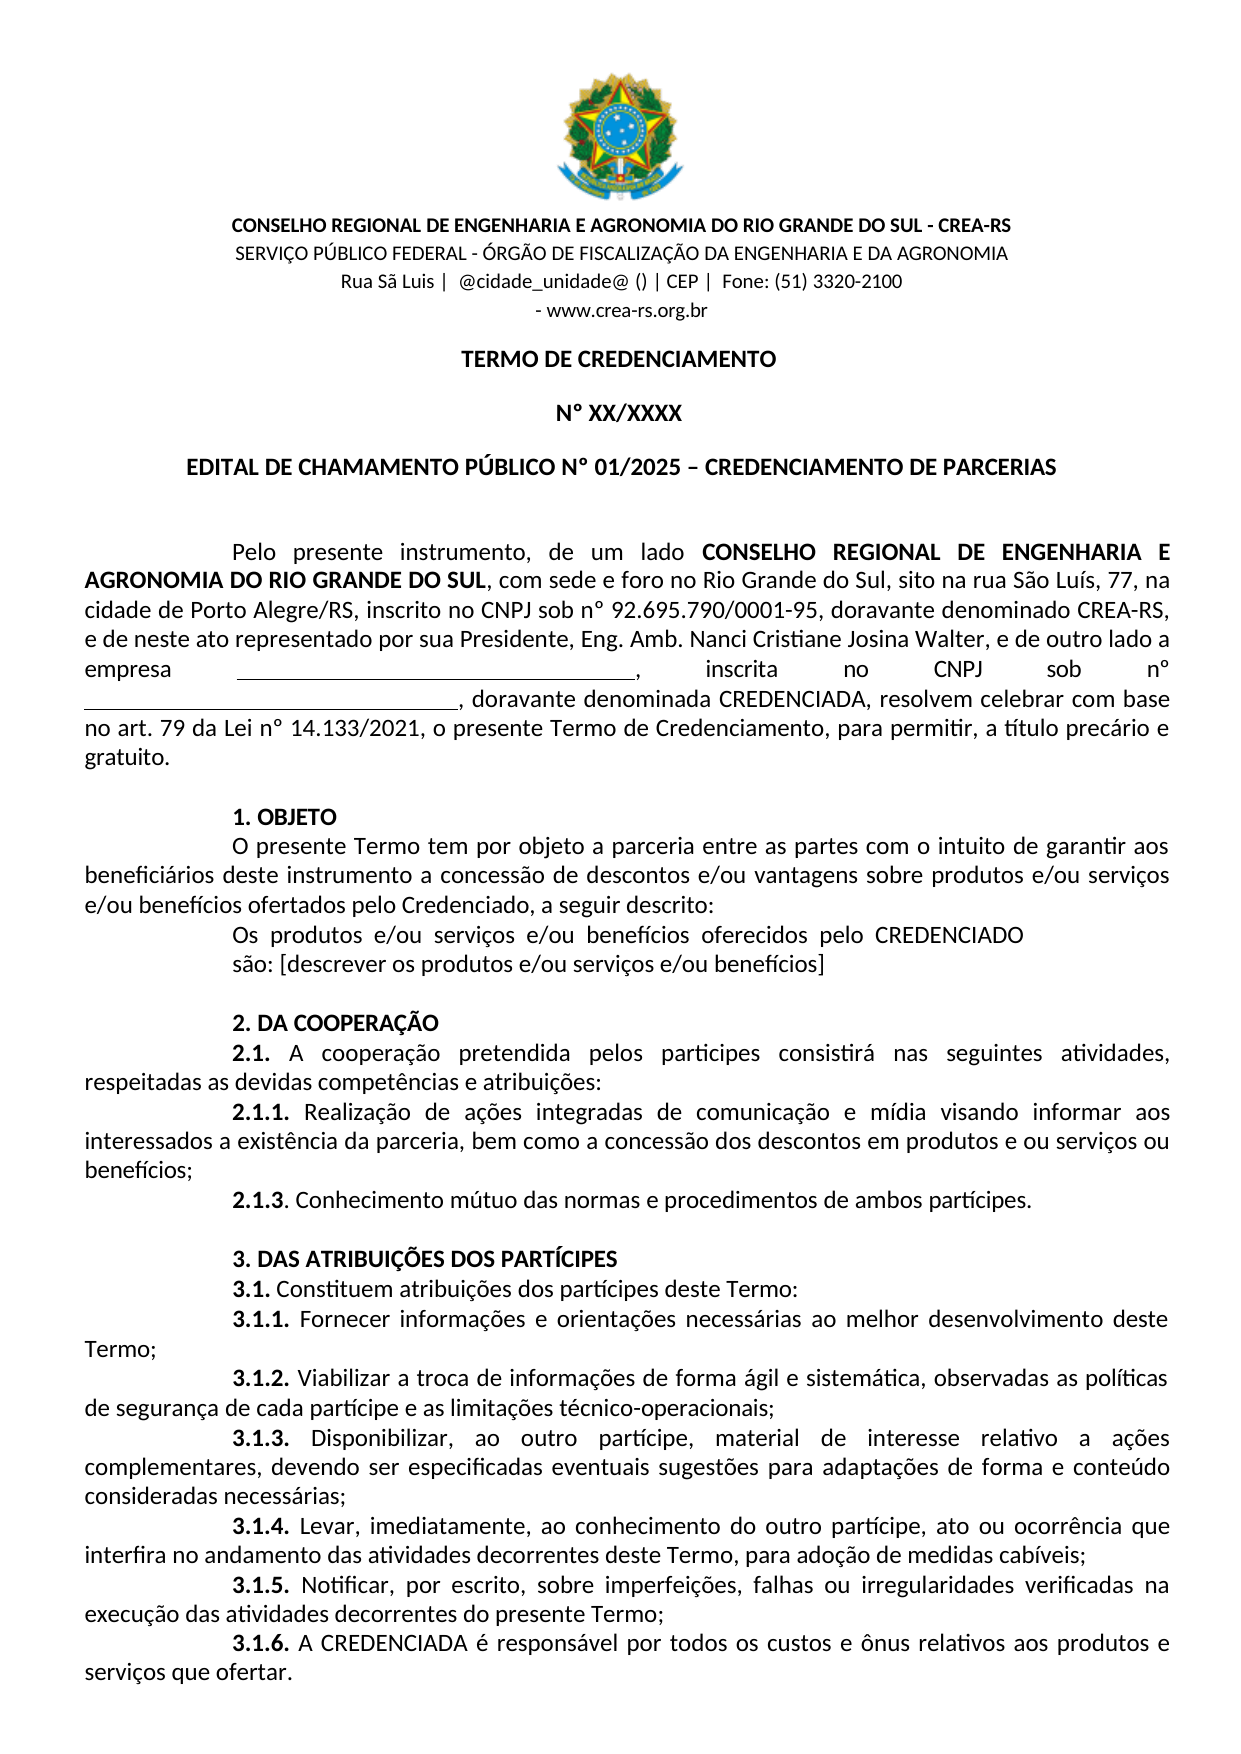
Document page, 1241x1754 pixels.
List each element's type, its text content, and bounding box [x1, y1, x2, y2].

text O presente Termo tem por objeto a parceria entre as partes com o intuito de garantir aos beneficiários deste instrumento a concessão de descontos e/ou vantagens sobre produtos e/ou serviços e/ou benefícios ofertados pelo Credenciado, a seguir descrito: [84, 831, 1171, 919]
list Viabilizar a troca de informações de forma ágil e sistemática, observadas as políticas [232, 1362, 1181, 1393]
list A CREDENCIADA é responsável por todos os custos e ônus relativos aos produtos e serviços que ofertar. [84, 1628, 1171, 1687]
text Rua Sã Luis | @cidade_unidade@ () | CEP | Fone: (51) 3320-2100 [74, 269, 1169, 294]
subtitle OBJETO [232, 801, 1181, 831]
subtitle DA COOPERAÇÃO [232, 1007, 1181, 1038]
picture [553, 70, 689, 204]
subtitle DAS ATRIBUIÇÕES DOS PARTÍCIPES [232, 1244, 1181, 1274]
text EDITAL DE CHAMAMENTO PÚBLICO Nº 01/2025 – CREDENCIAMENTO DE PARCERIAS [74, 451, 1169, 482]
text Os produtos e/ou serviços e/ou benefícios oferecidos pelo CREDENCIADO são: [descrever os produtos e/ou serviços e/ou benefícios] [232, 920, 1024, 978]
text , doravante denominada CREDENCIADA, resolvem celebrar com base no art. 79 da Lei nº 14.133/2021, o presente Termo de Credenciamento, para permitir, a título precário e gratuito. [84, 684, 1171, 772]
text Pelo presente instrumento, de um lado CONSELHO REGIONAL DE ENGENHARIA E AGRONOMIA DO RIO GRANDE DO SUL, com sede e foro no Rio Grande do Sul, sito na rua São Luís, 77, na cidade de Porto Alegre/RS, inscrito no CNPJ sob nº 92.695.790/0001-95, doravante denominado CREA-RS, e de neste ato representado por sua Presidente, Eng. Amb. Nanci Cristiane Josina Walter, e de outro lado a empresa , inscrita no CNPJ sob nº [84, 537, 1171, 683]
list Constituem atribuições dos partícipes deste Termo: [232, 1274, 1181, 1303]
list Realização de ações integradas de comunicação e mídia visando informar aos interessados a existência da parceria, bem como a concessão dos descontos em produtos e ou serviços ou benefícios; [84, 1097, 1171, 1185]
text Termo; [84, 1333, 159, 1363]
text - www.crea-rs.org.br [74, 297, 1169, 322]
subtitle TERMO DE CREDENCIAMENTO Nº XX/XXXX [451, 343, 787, 428]
list Disponibilizar, ao outro partícipe, material de interesse relativo a ações complementares, devendo ser especificadas eventuais sugestões para adaptações de forma e conteúdo consideradas necessárias; [84, 1423, 1171, 1511]
text de segurança de cada partícipe e as limitações técnico-operacionais; [84, 1393, 1181, 1422]
text SERVIÇO PÚBLICO FEDERAL - ÓRGÃO DE FISCALIZAÇÃO DA ENGENHARIA E DA AGRONOMIA [74, 241, 1169, 266]
list Notificar, por escrito, sobre imperfeições, falhas ou irregularidades verificadas na execução das atividades decorrentes do presente Termo; [84, 1570, 1171, 1628]
list Fornecer informações e orientações necessárias ao melhor desenvolvimento deste [232, 1303, 1181, 1334]
list Levar, imediatamente, ao conhecimento do outro partícipe, ato ou ocorrência que interfira no andamento das atividades decorrentes deste Termo, para adoção de medidas cabíveis; [84, 1511, 1171, 1569]
text CONSELHO REGIONAL DE ENGENHARIA E AGRONOMIA DO RIO GRANDE DO SUL - CREA-RS [74, 212, 1169, 238]
text 2.1.3. Conhecimento mútuo das normas e procedimentos de ambos partícipes. [232, 1185, 1181, 1215]
list A cooperação pretendida pelos participes consistirá nas seguintes atividades, respeitadas as devidas competências e atribuições: [84, 1038, 1171, 1097]
